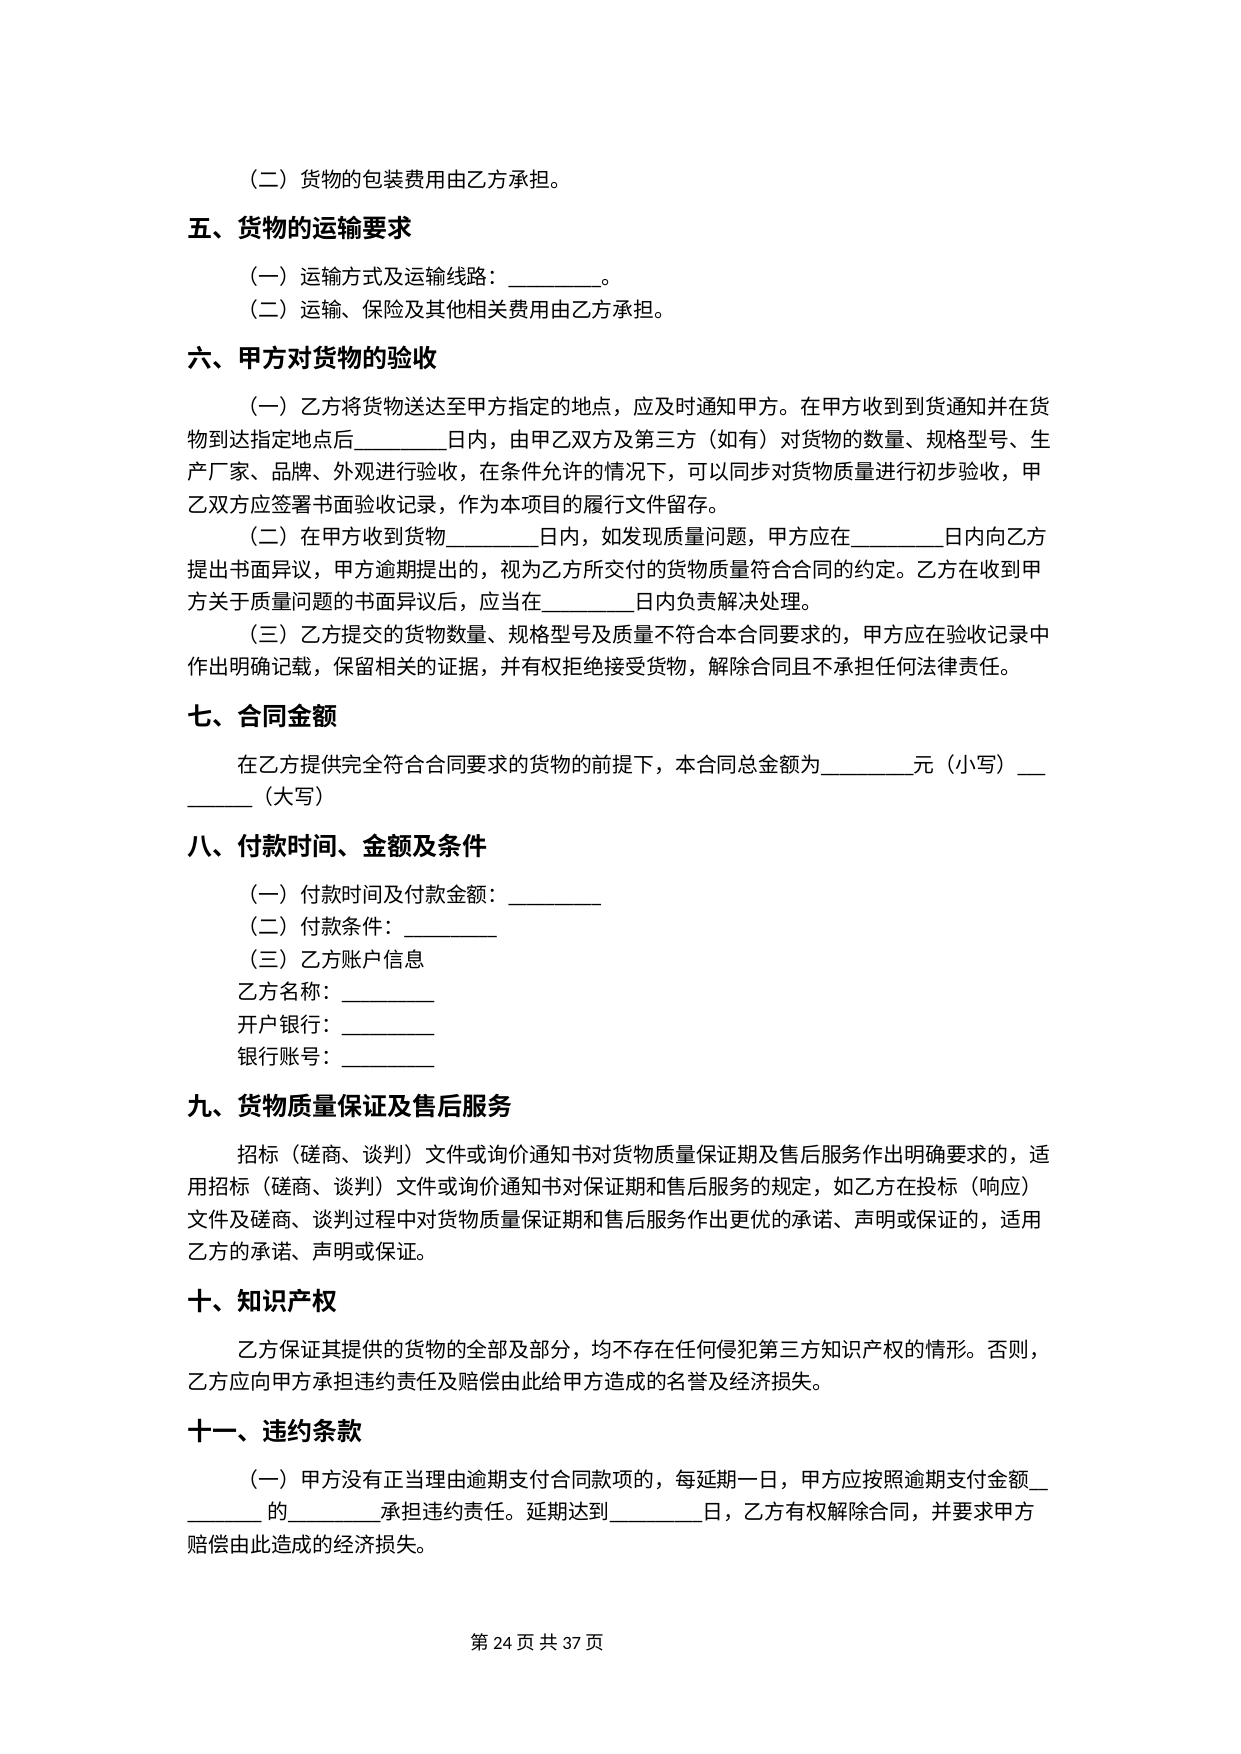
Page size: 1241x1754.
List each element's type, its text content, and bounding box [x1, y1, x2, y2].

text （二）运输、保险及其他相关费用由乙方承担。 [187, 292, 1053, 324]
text 九、货物质量保证及售后服务 [187, 1072, 1053, 1137]
text 招标（磋商、谈判）文件或询价通知书对货物质量保证期及售后服务作出明确要求的，适用招标（磋商、谈判）文件或询价通知书对保证期和售后服务的规定，如乙方在投标（响应）文件及磋商、谈判过程中对货物质量保证期和售后服务作出更优的承诺、声明或保证的，适用乙方的承诺、声明或保证。 [187, 1137, 1053, 1267]
text （一）乙方将货物送达至甲方指定的地点，应及时通知甲方。在甲方收到到货通知并在货物到达指定地点后__________日内，由甲乙双方及第三方（如有）对货物的数量、规格型号、生产厂家、品牌、外观进行验收，在条件允许的情况下，可以同步对货物质量进行初步验收，甲乙双方应签署书面验收记录，作为本项目的履行文件留存。 [187, 389, 1053, 519]
text （一）付款时间及付款金额：__________ [187, 877, 1053, 909]
text 五、货物的运输要求 [187, 194, 1053, 259]
text （三）乙方账户信息 [187, 942, 1053, 974]
text 乙方名称：__________ [187, 974, 1053, 1007]
text （一）甲方没有正当理由逾期支付合同款项的，每延期一日，甲方应按照逾期支付金额__________ 的__________承担违约责任。延期达到__________日，乙方有权解除合同，并要求甲方赔偿由此造成的经济损失。 [187, 1462, 1053, 1559]
text （二）货物的包装费用由乙方承担。 [187, 162, 1053, 194]
text 十、知识产权 [187, 1267, 1053, 1332]
text 银行账号：__________ [187, 1039, 1053, 1072]
text （三）乙方提交的货物数量、规格型号及质量不符合本合同要求的，甲方应在验收记录中作出明确记载，保留相关的证据，并有权拒绝接受货物，解除合同且不承担任何法律责任。 [187, 617, 1053, 682]
text 开户银行：__________ [187, 1007, 1053, 1039]
text 在乙方提供完全符合合同要求的货物的前提下，本合同总金额为__________元（小写）__________（大写） [187, 747, 1053, 812]
text （一）运输方式及运输线路：__________。 [187, 259, 1053, 292]
text 十一、违约条款 [187, 1397, 1053, 1462]
text 六、甲方对货物的验收 [187, 324, 1053, 389]
text 乙方保证其提供的货物的全部及部分，均不存在任何侵犯第三方知识产权的情形。否则，乙方应向甲方承担违约责任及赔偿由此给甲方造成的名誉及经济损失。 [187, 1332, 1053, 1397]
text 七、合同金额 [187, 682, 1053, 747]
text （二）付款条件：__________ [187, 909, 1053, 942]
text 八、付款时间、金额及条件 [187, 812, 1053, 877]
text （二）在甲方收到货物__________日内，如发现质量问题，甲方应在__________日内向乙方提出书面异议，甲方逾期提出的，视为乙方所交付的货物质量符合合同的约定。乙方在收到甲方关于质量问题的书面异议后，应当在__________日内负责解决处理。 [187, 519, 1053, 617]
